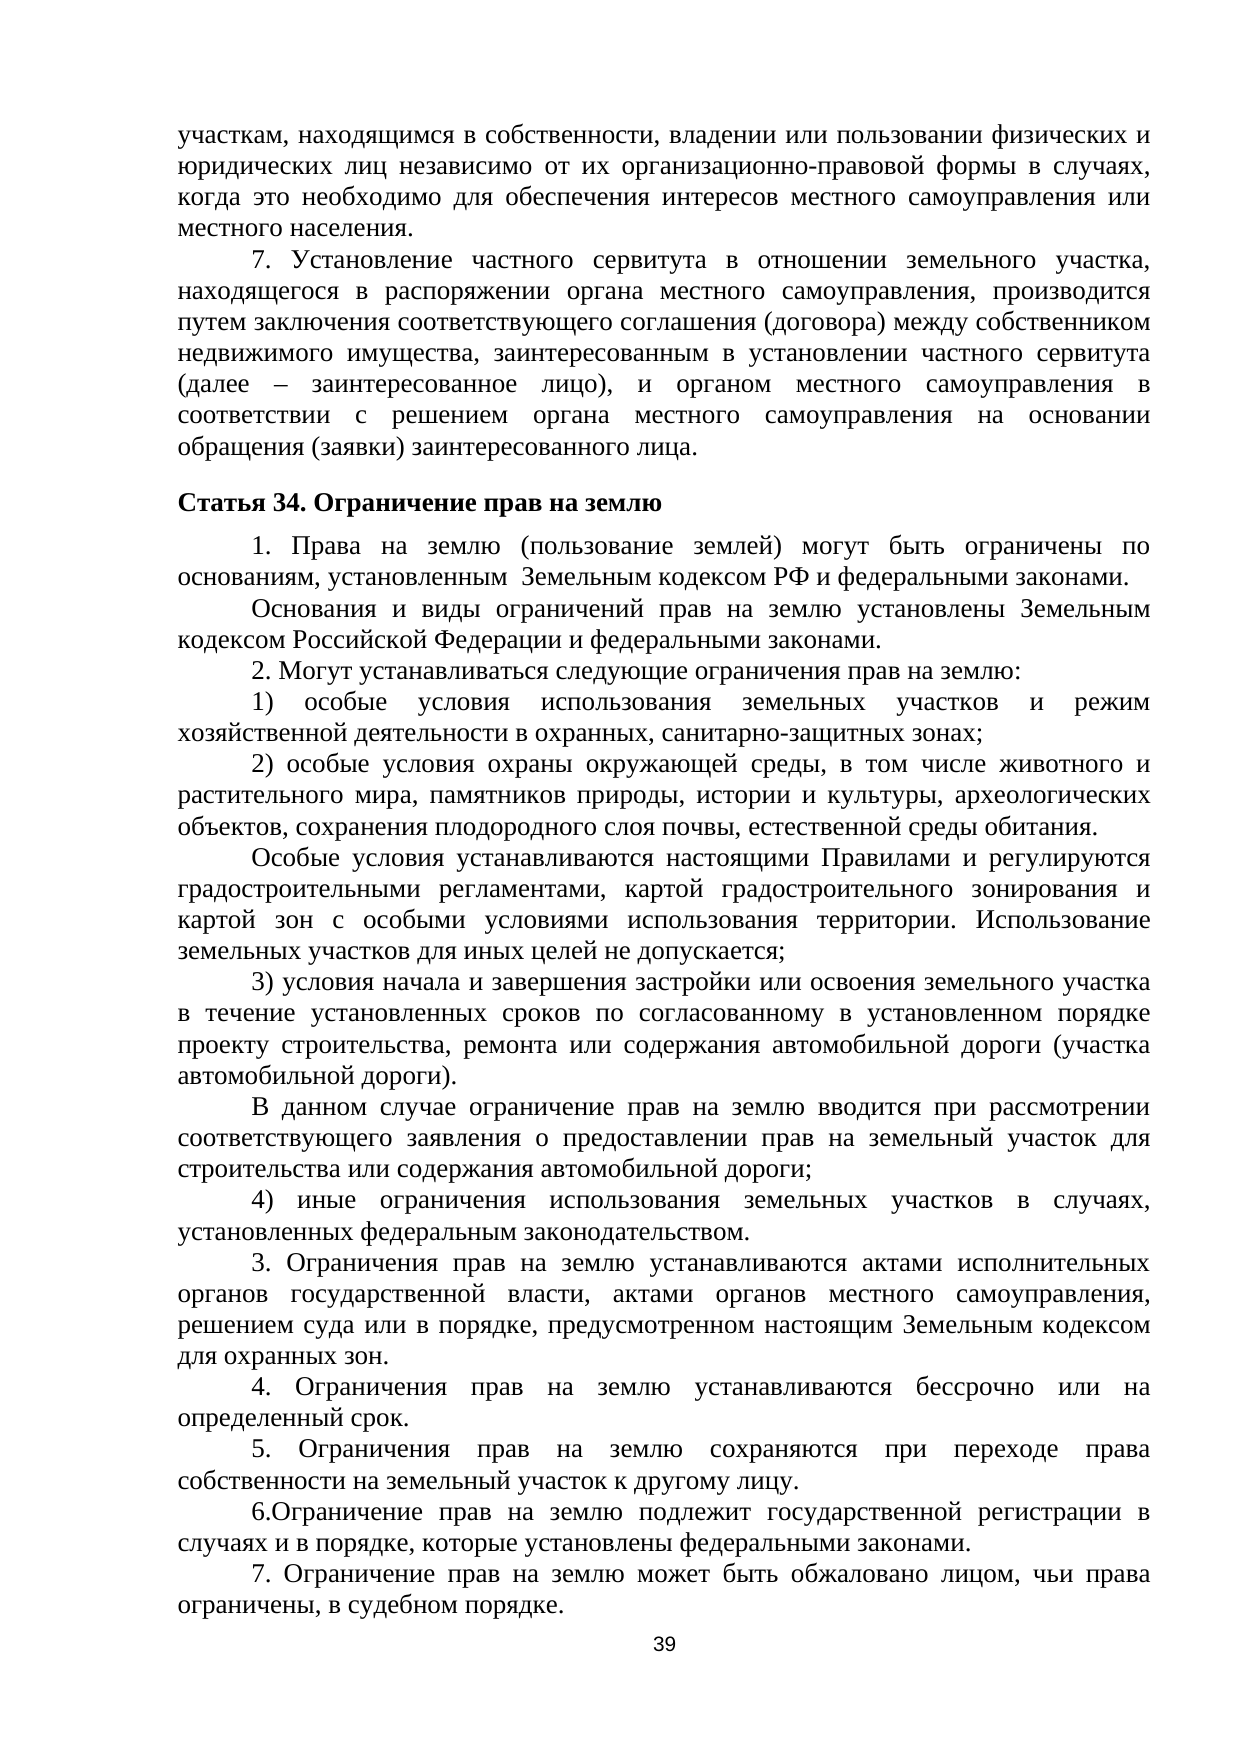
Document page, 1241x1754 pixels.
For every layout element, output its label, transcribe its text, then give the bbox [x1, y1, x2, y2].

text 7. Ограничение прав на землю может быть обжаловано лицом, чьи права ограничены, в судебном порядке. [177, 1557, 1152, 1619]
subtitle Статья 34. Ограничение прав на землю [177, 486, 1152, 517]
text Особые условия устанавливаются настоящими Правилами и регулируются градостроительными регламентами, картой градостроительного зонирования и картой зон с особыми условиями использования территории. Использование земельных участков для иных целей не допускается; [177, 841, 1152, 965]
text 4) иные ограничения использования земельных участков в случаях, установленных федеральным законодательством. [177, 1183, 1152, 1246]
text 2) особые условия охраны окружающей среды, в том числе животного и растительного мира, памятников природы, истории и культуры, археологических объектов, сохранения плодородного слоя почвы, естественной среды обитания. [177, 747, 1152, 841]
text 7. Установление частного сервитута в отношении земельного участка, находящегося в распоряжении органа местного самоуправления, производится путем заключения соответствующего соглашения (договора) между собственником недвижимого имущества, заинтересованным в установлении частного сервитута (далее – заинтересованное лицо), и органом местного самоуправления в соответствии с решением органа местного самоуправления на основании обращения (заявки) заинтересованного лица. [177, 243, 1152, 461]
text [177, 118, 1152, 243]
text 2. Могут устанавливаться следующие ограничения прав на землю: [177, 654, 1152, 685]
text Основания и виды ограничений прав на землю установлены Земельным кодексом Российской Федерации и федеральными законами. [177, 592, 1152, 654]
text 3) условия начала и завершения застройки или освоения земельного участка в течение установленных сроков по согласованному в установленном порядке проекту строительства, ремонта или содержания автомобильной дороги (участка автомобильной дороги). [177, 965, 1152, 1090]
text В данном случае ограничение прав на землю вводится при рассмотрении соответствующего заявления о предоставлении прав на земельный участок для строительства или содержания автомобильной дороги; [177, 1090, 1152, 1183]
text 6.Ограничение прав на землю подлежит государственной регистрации в случаях и в порядке, которые установлены федеральными законами. [177, 1495, 1152, 1557]
text 4. Ограничения прав на землю устанавливаются бессрочно или на определенный срок. [177, 1370, 1152, 1433]
text 3. Ограничения прав на землю устанавливаются актами исполнительных органов государственной власти, актами органов местного самоуправления, решением суда или в порядке, предусмотренном настоящим Земельным кодексом для охранных зон. [177, 1246, 1152, 1370]
text 5. Ограничения прав на землю сохраняются при переходе права собственности на земельный участок к другому лицу. [177, 1433, 1152, 1495]
text 1) особые условия использования земельных участков и режим хозяйственной деятельности в охранных, санитарно-защитных зонах; [177, 685, 1152, 747]
text 1. Права на землю (пользование землей) могут быть ограничены по основаниям, установленным Земельным кодексом РФ и федеральными законами. [177, 529, 1152, 592]
